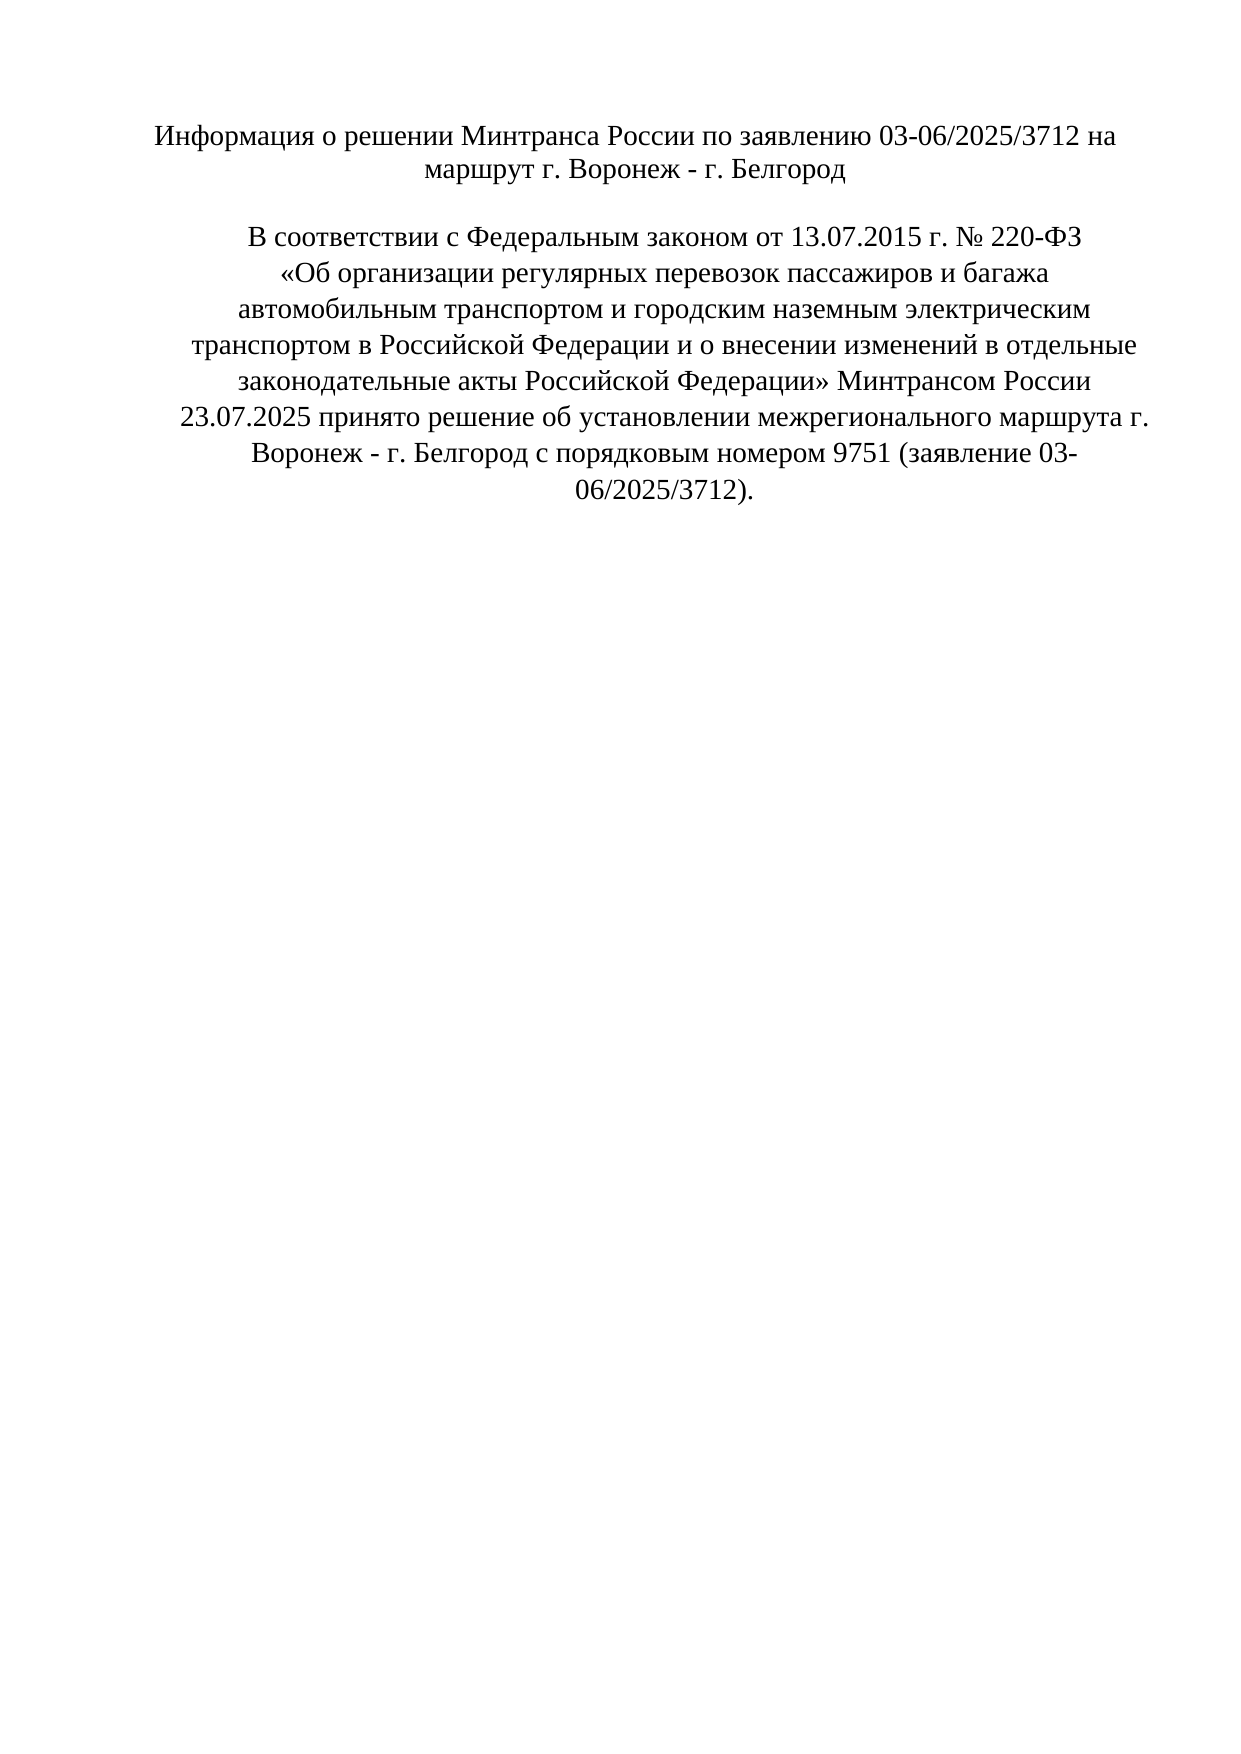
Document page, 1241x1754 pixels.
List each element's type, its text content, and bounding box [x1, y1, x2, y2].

text В соответствии с Федеральным законом от 13.07.2015 г. № 220-ФЗ «Об организации регулярных перевозок пассажиров и багажа автомобильным транспортом и городским наземным электрическим транспортом в Российской Федерации и о внесении изменений в отдельные законодательные акты Российской Федерации» Минтрансом России 23.07.2025 принято решение об установлении межрегионального маршрута г. Воронеж - г. Белгород с порядковым номером 9751 (заявление 03-06/2025/3712). [177, 219, 1152, 505]
text Информация о решении Минтранса России по заявлению 03-06/2025/3712 на маршрут г. Воронеж - г. Белгород [118, 118, 1152, 185]
